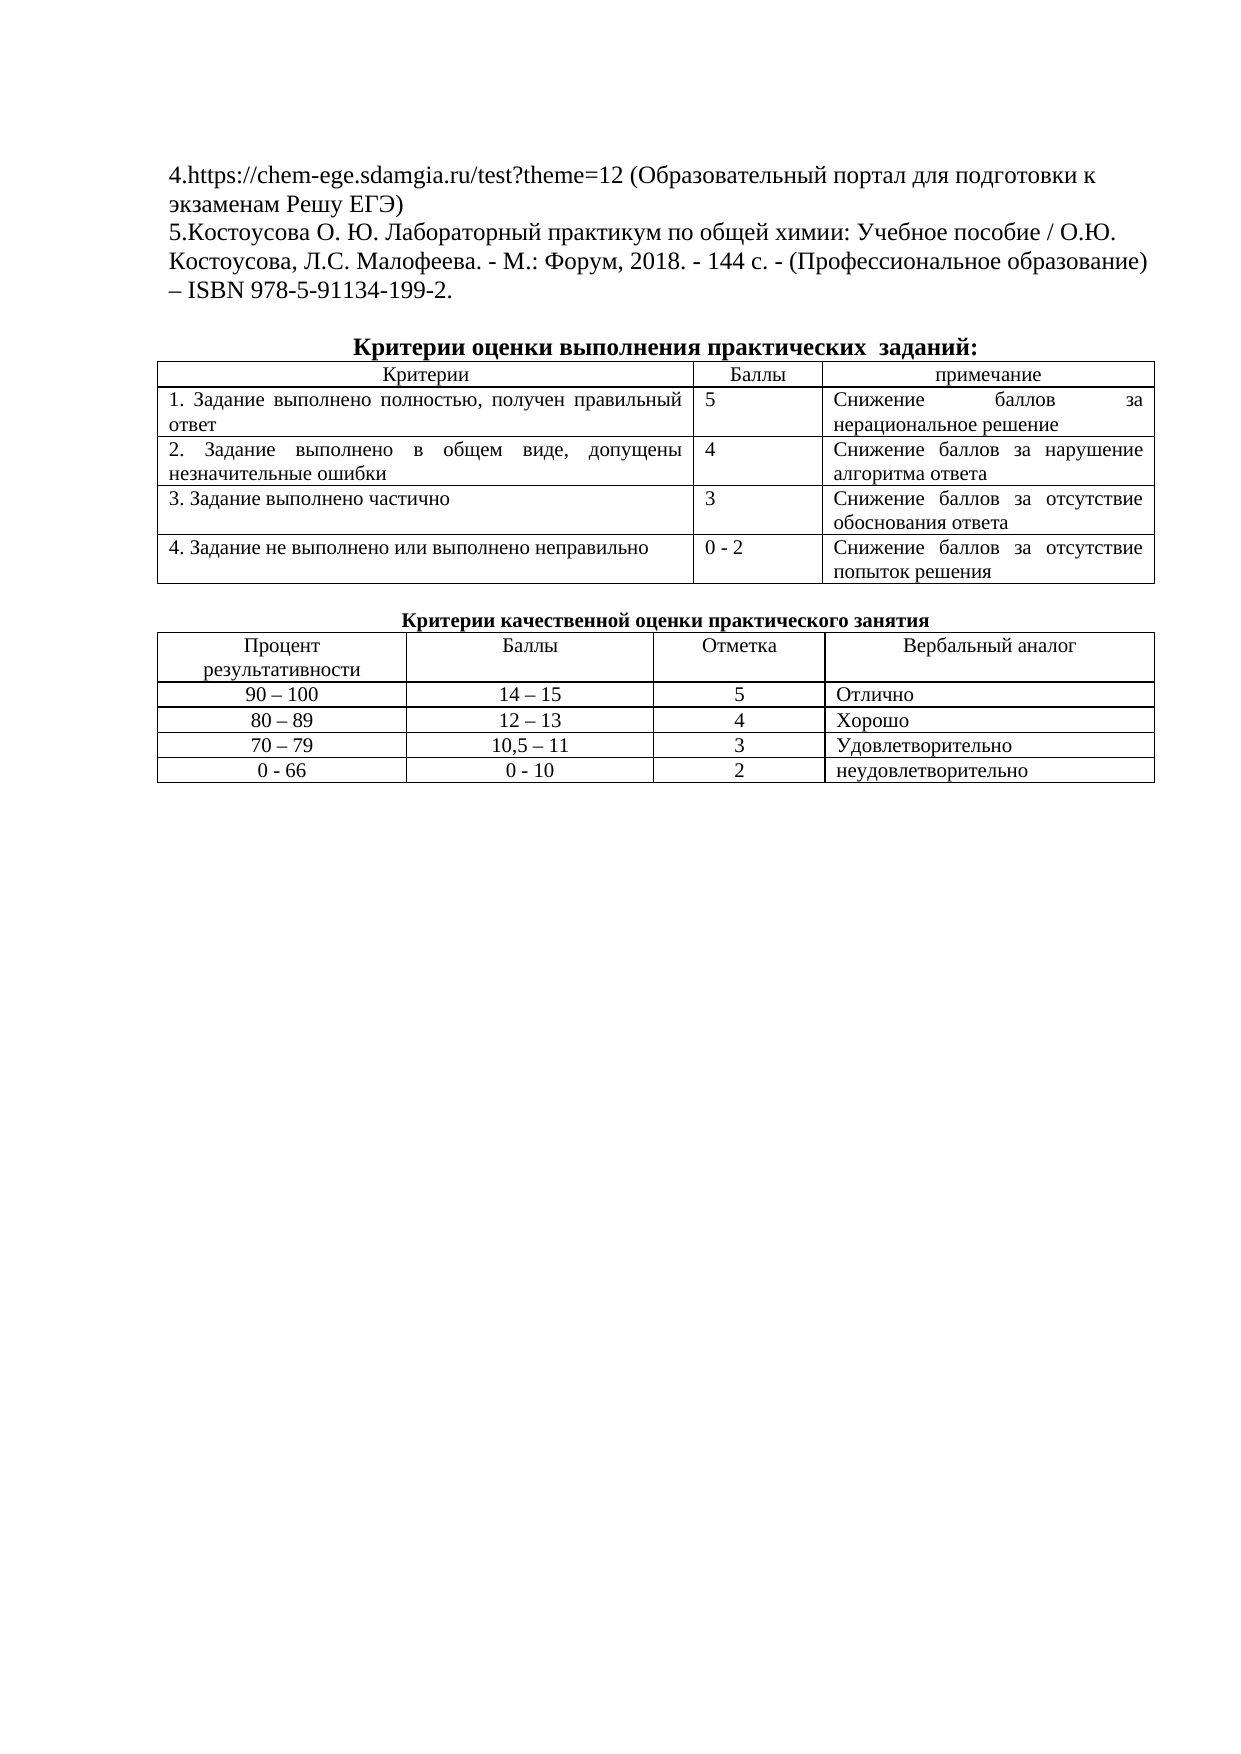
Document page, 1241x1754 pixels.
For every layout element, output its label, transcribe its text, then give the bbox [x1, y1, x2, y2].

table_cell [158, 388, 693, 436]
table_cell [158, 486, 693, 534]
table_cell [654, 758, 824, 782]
text Критерии оценки выполнения практических заданий: [169, 332, 1162, 361]
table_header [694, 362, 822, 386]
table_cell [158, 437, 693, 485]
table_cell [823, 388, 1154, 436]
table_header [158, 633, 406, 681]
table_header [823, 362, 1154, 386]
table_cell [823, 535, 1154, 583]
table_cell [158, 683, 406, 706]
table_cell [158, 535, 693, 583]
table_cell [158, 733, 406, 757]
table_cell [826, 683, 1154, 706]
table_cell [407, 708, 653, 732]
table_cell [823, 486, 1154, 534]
text Критерии качественной оценки практического занятия [169, 608, 1162, 632]
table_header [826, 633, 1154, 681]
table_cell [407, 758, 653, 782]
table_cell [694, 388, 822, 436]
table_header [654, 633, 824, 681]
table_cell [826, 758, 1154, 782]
text 5.Костоусова О. Ю. Лабораторный практикум по общей химии: Учебное пособие / О.Ю. Костоусова, Л.С. Малофеева. - М.: Форум, 2018. - 144 с. - (Профессиональное образование) – ISBN 978-5-91134-199-2. [169, 217, 1162, 304]
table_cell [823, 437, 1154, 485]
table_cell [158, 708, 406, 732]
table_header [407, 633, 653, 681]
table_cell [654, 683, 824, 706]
text 4.https://chem-ege.sdamgia.ru/test?theme=12 (Образовательный портал для подготовки к экзаменам Решу ЕГЭ) [169, 160, 1162, 217]
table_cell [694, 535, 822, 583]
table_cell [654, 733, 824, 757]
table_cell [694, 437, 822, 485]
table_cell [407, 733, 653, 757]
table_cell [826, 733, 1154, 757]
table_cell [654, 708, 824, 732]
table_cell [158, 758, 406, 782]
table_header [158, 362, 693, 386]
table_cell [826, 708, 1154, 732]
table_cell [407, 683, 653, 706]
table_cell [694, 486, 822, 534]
